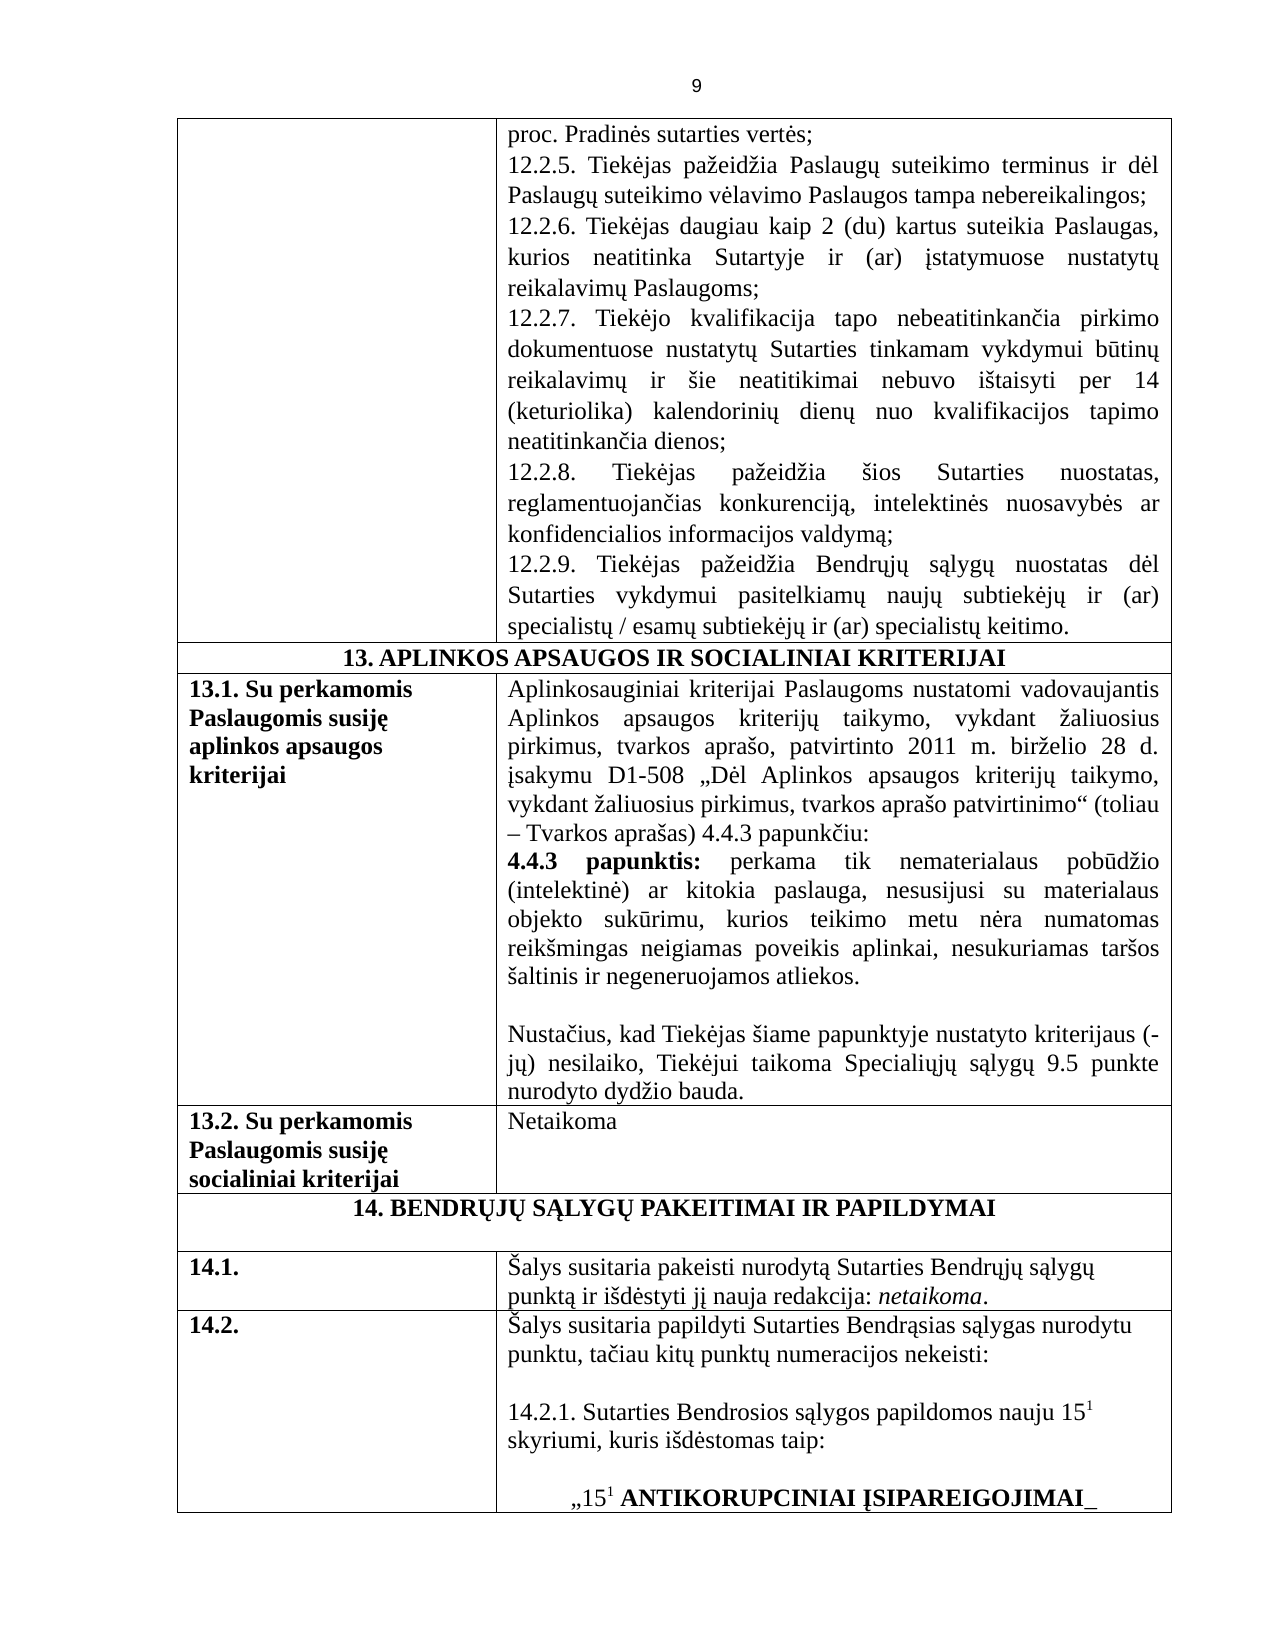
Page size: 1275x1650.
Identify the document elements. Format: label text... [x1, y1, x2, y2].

table_cell 14.1. [178, 1252, 496, 1309]
table_cell 13. APLINKOS APSAUGOS IR SOCIALINIAI KRITERIJAI [178, 643, 1171, 673]
table_cell 14.2. [178, 1311, 496, 1512]
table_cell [497, 119, 1171, 642]
table_cell 14. BENDRŲJŲ SĄLYGŲ PAKEITIMAI IR PAPILDYMAI [178, 1194, 1171, 1251]
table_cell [497, 1311, 1171, 1512]
table_cell Aplinkosauginiai kriterijai Paslaugoms nustatomi vadovaujantis Aplinkos apsaugos kriterijų taikymo, vykdant žaliuosius pirkimus, tvarkos aprašo, patvirtinto 2011 m. birželio 28 d. įsakymu D1-508 „Dėl Aplinkos apsaugos kriterijų taikymo, vykdant žaliuosius pirkimus, tvarkos aprašo patvirtinimo“ (toliau – Tvarkos aprašas) 4.4.3 papunkčiu: 4.4.3 papunktis: perkama tik nematerialaus pobūdžio (intelektinė) ar kitokia paslauga, nesusijusi su materialaus objekto sukūrimu, kurios teikimo metu nėra numatomas reikšmingas neigiamas poveikis aplinkai, nesukuriamas taršos šaltinis ir negeneruojamos atliekos. Nustačius, kad Tiekėjas šiame papunktyje nustatyto kriterijaus (-jų) nesilaiko, Tiekėjui taikoma Specialiųjų sąlygų 9.5 punkte nurodyto dydžio bauda. [497, 674, 1171, 1105]
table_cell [178, 119, 496, 642]
table_cell Netaikoma [497, 1106, 1171, 1192]
table_cell 13.1. Su perkamomis Paslaugomis susiję aplinkos apsaugos kriterijai [178, 674, 496, 1105]
table_cell 13.2. Su perkamomis Paslaugomis susiję socialiniai kriterijai [178, 1106, 496, 1192]
table_cell Šalys susitaria pakeisti nurodytą Sutarties Bendrųjų sąlygų punktą ir išdėstyti jį nauja redakcija: netaikoma. [497, 1252, 1171, 1309]
